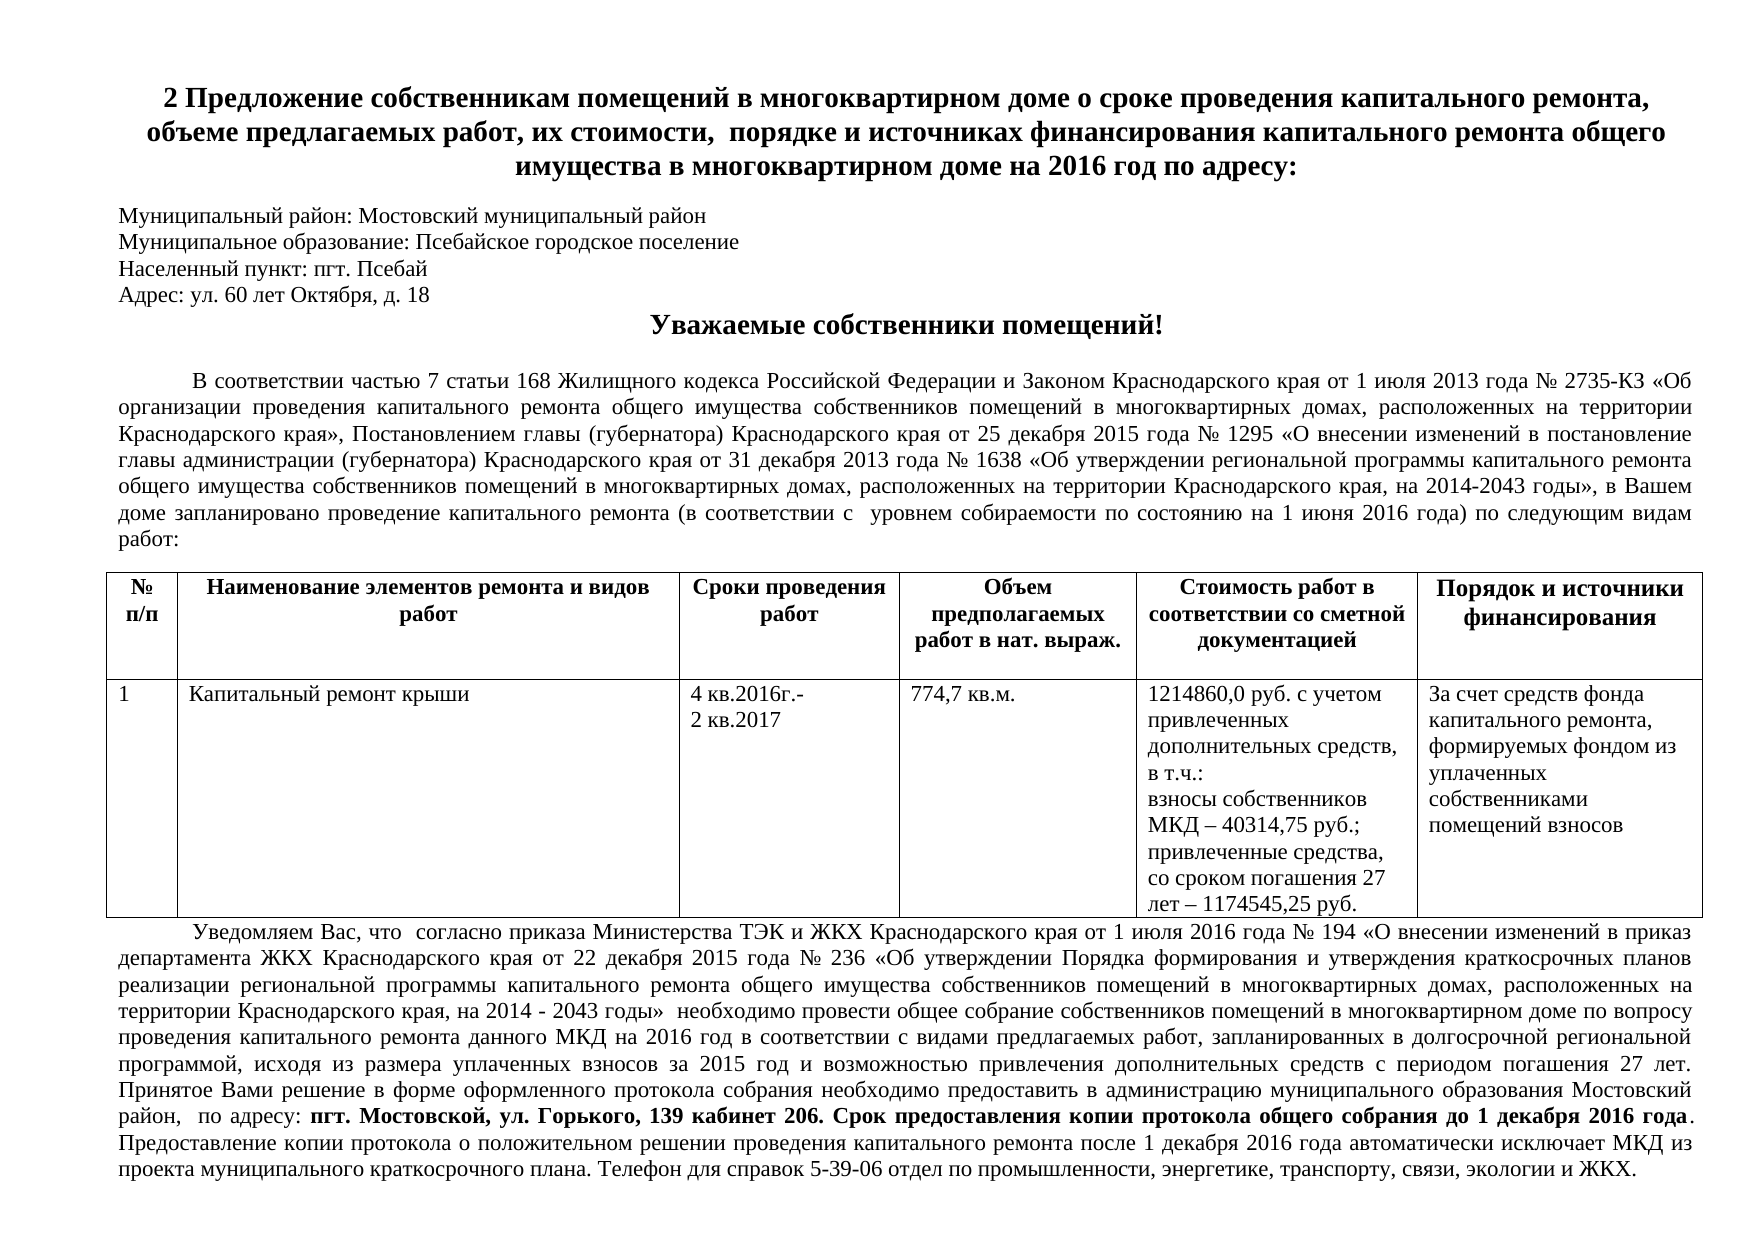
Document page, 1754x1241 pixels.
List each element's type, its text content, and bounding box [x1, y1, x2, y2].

table_header Стоимость работ в соответствии со сметной документацией [1137, 573, 1417, 679]
table_cell 774,7 кв.м. [900, 680, 1136, 917]
table_cell Капитальный ремонт крыши [178, 680, 679, 917]
table_cell 1 [107, 680, 177, 917]
text 2 Предложение собственникам помещений в многоквартирном доме о сроке проведения капитального ремонта, объеме предлагаемых работ, их стоимости, порядке и источниках финансирования капитального ремонта общего имущества в многоквартирном доме на 2016 год по адресу: [118, 81, 1695, 181]
table_cell 4 кв.2016г.- 2 кв.2017 [680, 680, 899, 917]
table_header Сроки проведения работ [680, 573, 899, 679]
table_header Порядок и источники финансирования [1418, 573, 1702, 679]
text Муниципальное образование: Псебайское городское поселение [118, 228, 1695, 255]
text Уведомляем Вас, что согласно приказа Министерства ТЭК и ЖКХ Краснодарского края от 1 июля 2016 года № 194 «О внесении изменений в приказ департамента ЖКХ Краснодарского края от 22 декабря 2015 года № 236 «Об утверждении Порядка формирования и утверждения краткосрочных планов реализации региональной программы капитального ремонта общего имущества собственников помещений в многоквартирных домах, расположенных на территории Краснодарского края, на 2014 - 2043 годы» необходимо провести общее собрание собственников помещений в многоквартирном доме по вопросу проведения капитального ремонта данного МКД на 2016 год в соответствии с видами предлагаемых работ, запланированных в долгосрочной региональной программой, исходя из размера уплаченных взносов за 2015 год и возможностью привлечения дополнительных средств с периодом погашения 27 лет. Принятое Вами решение в форме оформленного протокола собрания необходимо предоставить в администрацию муниципального образования Мостовский район, по адресу: пгт. Мостовской, ул. Горького, 139 кабинет 206. Срок предоставления копии протокола общего собрания до 1 декабря 2016 года. Предоставление копии протокола о положительном решении проведения капитального ремонта после 1 декабря 2016 года автоматически исключает МКД из проекта муниципального краткосрочного плана. Телефон для справок 5-39-06 отдел по промышленности, энергетике, транспорту, связи, экологии и ЖКХ. [118, 918, 1695, 1181]
table_cell За счет средств фонда капитального ремонта, формируемых фондом из уплаченных собственниками помещений взносов [1418, 680, 1702, 917]
table_header Объем предполагаемых работ в нат. выраж. [900, 573, 1136, 679]
text Адрес: ул. 60 лет Октября, д. 18 [118, 281, 1695, 307]
table_header № п/п [107, 573, 177, 679]
table_cell 1214860,0 руб. с учетом привлеченных дополнительных средств, в т.ч.: взносы собственников МКД – 40314,75 руб.; привлеченные средства, со сроком погашения 27 лет – 1174545,25 руб. [1137, 680, 1417, 917]
text Уважаемые собственники помещений! [118, 307, 1695, 341]
table_header Наименование элементов ремонта и видов работ [178, 573, 679, 679]
text В соответствии частью 7 статьи 168 Жилищного кодекса Российской Федерации и Законом Краснодарского края от 1 июля 2013 года № 2735-КЗ «Об организации проведения капитального ремонта общего имущества собственников помещений в многоквартирных домах, расположенных на территории Краснодарского края», Постановлением главы (губернатора) Краснодарского края от 25 декабря 2015 года № 1295 «О внесении изменений в постановление главы администрации (губернатора) Краснодарского края от 31 декабря 2013 года № 1638 «Об утверждении региональной программы капитального ремонта общего имущества собственников помещений в многоквартирных домах, расположенных на территории Краснодарского края, на 2014-2043 годы», в Вашем доме запланировано проведение капитального ремонта (в соответствии с уровнем собираемости по состоянию на 1 июня 2016 года) по следующим видам работ: [118, 367, 1695, 551]
text Населенный пункт: пгт. Псебай [118, 255, 1695, 281]
text Муниципальный район: Мостовский муниципальный район [118, 202, 1695, 228]
